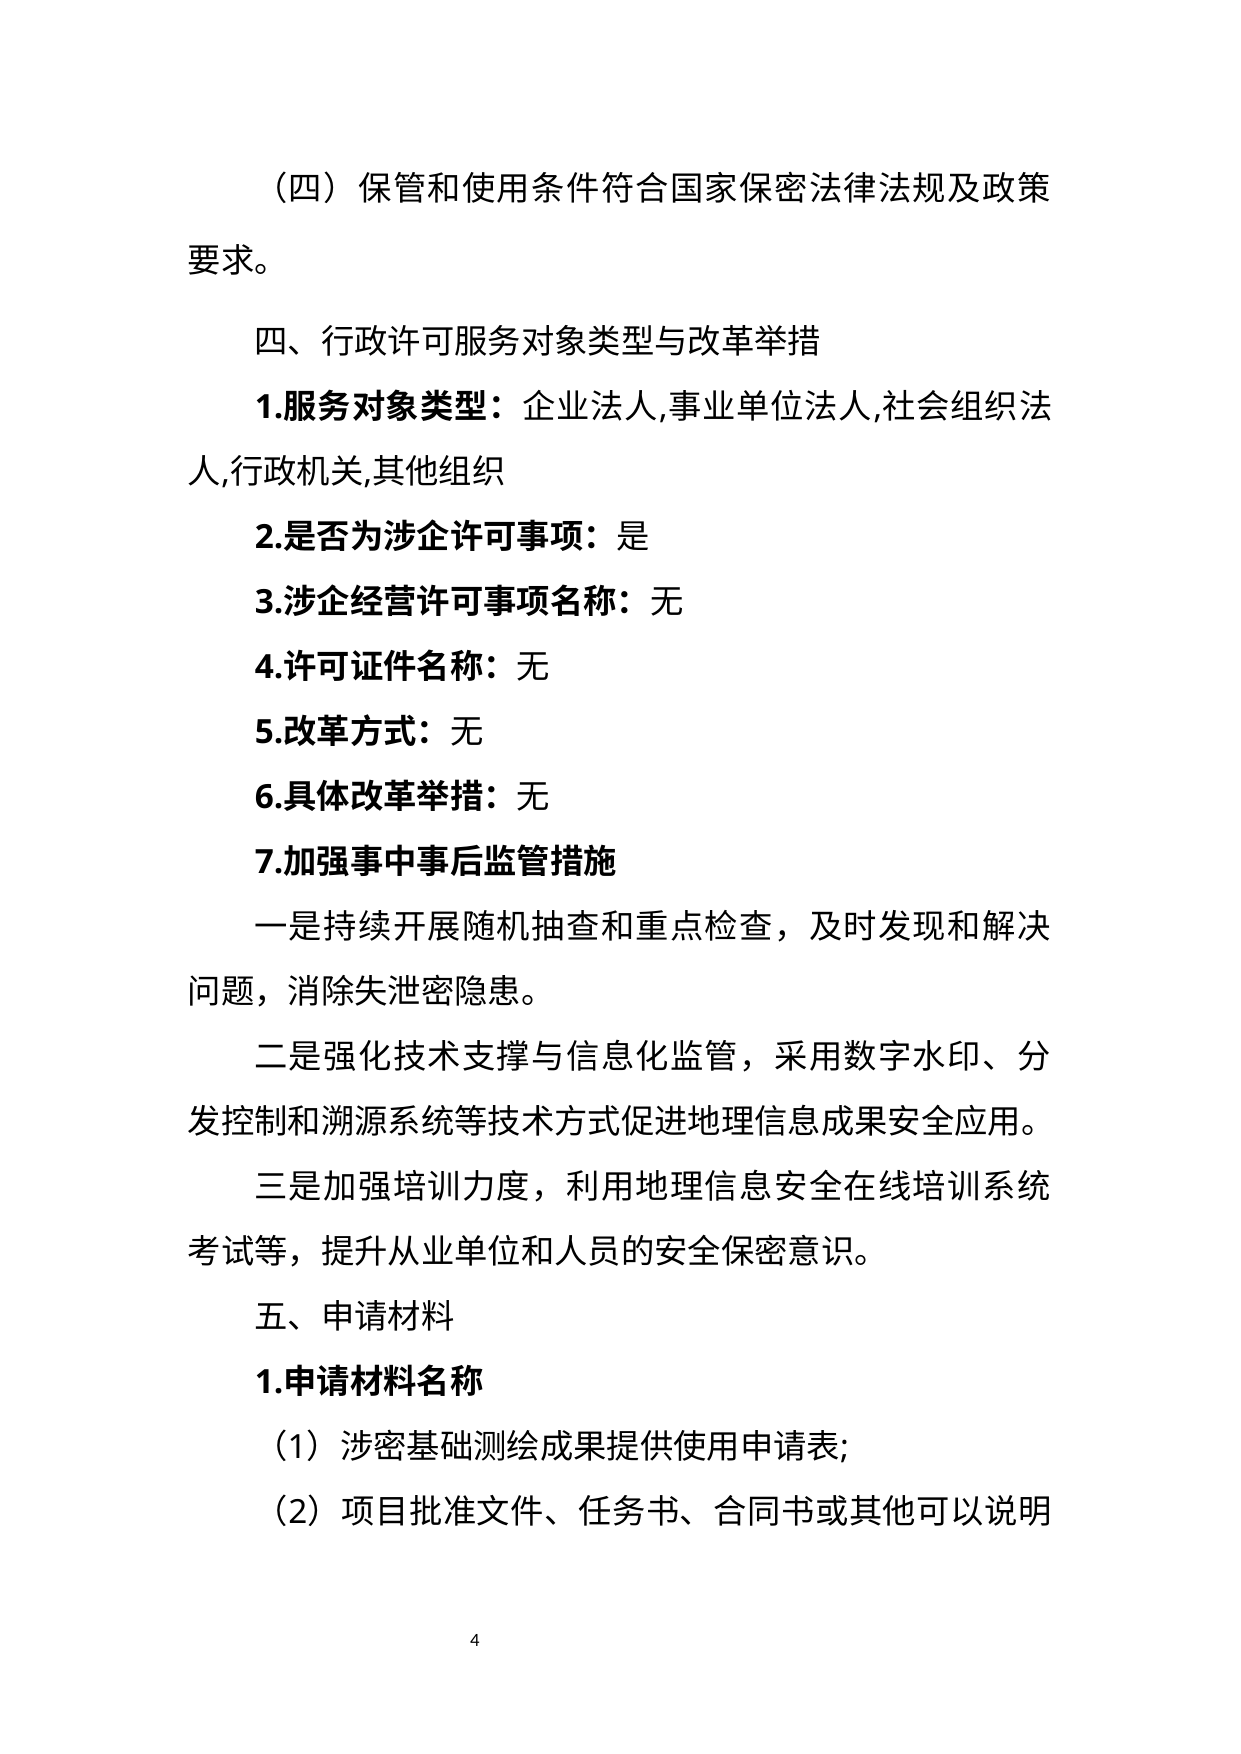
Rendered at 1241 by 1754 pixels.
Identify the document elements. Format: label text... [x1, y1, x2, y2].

text 5.改革方式：无 [187, 697, 1053, 762]
text 五、申请材料 [187, 1282, 1053, 1347]
text 1.申请材料名称 [187, 1347, 1053, 1412]
text 一是持续开展随机抽查和重点检查，及时发现和解决问题，消除失泄密隐患。 [187, 892, 1053, 1022]
text 二是强化技术支撑与信息化监管，采用数字水印、分发控制和溯源系统等技术方式促进地理信息成果安全应用。 [187, 1022, 1053, 1152]
text 3.涉企经营许可事项名称：无 [187, 567, 1053, 632]
text 6.具体改革举措：无 [187, 762, 1053, 827]
text 4.许可证件名称：无 [187, 632, 1053, 697]
text （四）保管和使用条件符合国家保密法律法规及政策要求。 [187, 162, 1053, 282]
text 7.加强事中事后监管措施 [187, 827, 1053, 892]
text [187, 1477, 1053, 1542]
text （1）涉密基础测绘成果提供使用申请表; [187, 1412, 1053, 1477]
text 三是加强培训力度，利用地理信息安全在线培训系统考试等，提升从业单位和人员的安全保密意识。 [187, 1152, 1053, 1282]
text 1.服务对象类型：企业法人,事业单位法人,社会组织法人,行政机关,其他组织 [187, 372, 1053, 502]
text 2.是否为涉企许可事项：是 [187, 502, 1053, 567]
text 四、行政许可服务对象类型与改革举措 [187, 307, 1053, 372]
